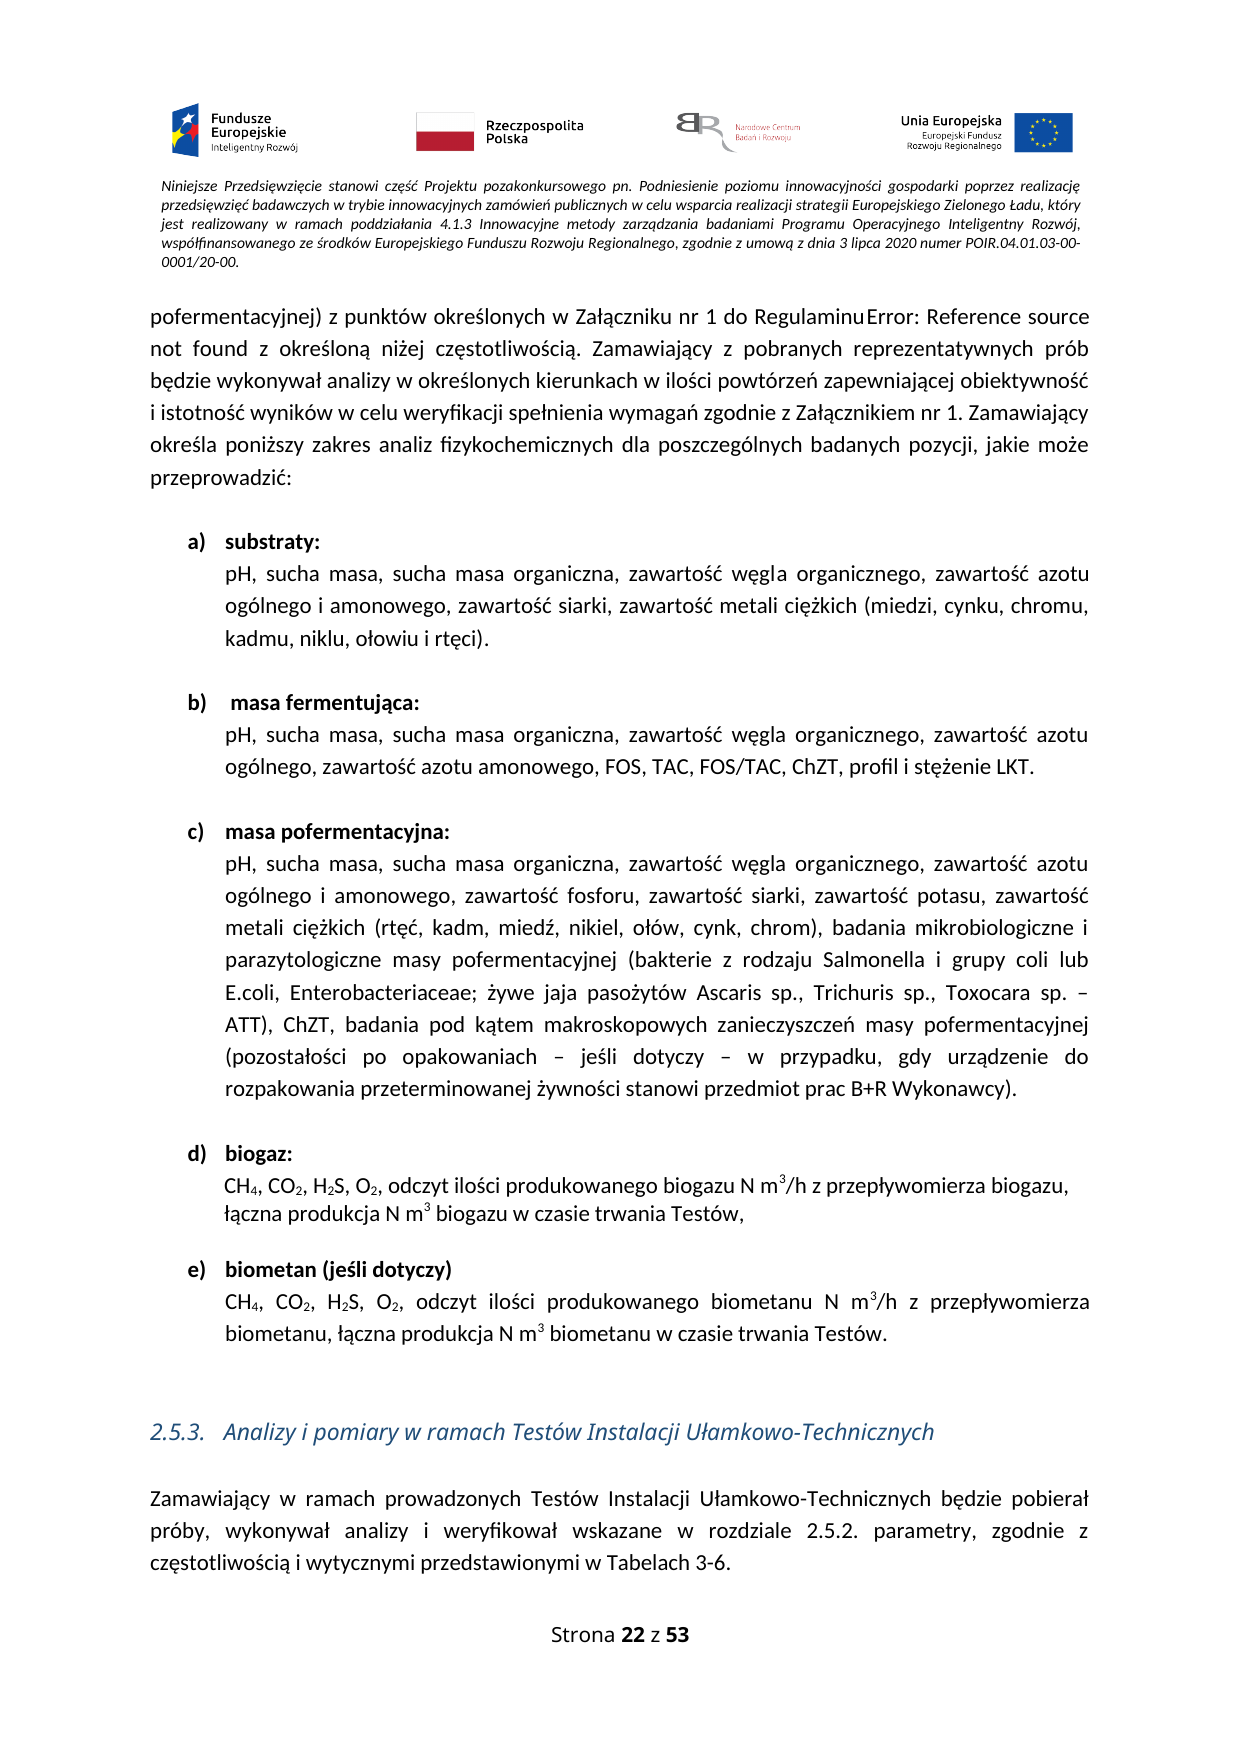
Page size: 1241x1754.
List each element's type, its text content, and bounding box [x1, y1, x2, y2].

list biometan (jeśli dotyczy) [187, 1255, 1090, 1283]
text pH, sucha masa, sucha masa organiczna, zawartość węgla organicznego, zawartość azotu ogólnego, zawartość azotu amonowego, FOS, TAC, FOS/TAC, ChZT, profil i stężenie LKT. [225, 720, 1090, 780]
text CH4, CO2, H2S, O2, odczyt ilości produkowanego biogazu N m3/h z przepływomierza biogazu, łączna produkcja N m3 biogazu w czasie trwania Testów, [224, 1171, 1090, 1227]
text pH, sucha masa, sucha masa organiczna, zawartość węgla organicznego, zawartość azotu ogólnego i amonowego, zawartość fosforu, zawartość siarki, zawartość potasu, zawartość metali ciężkich (rtęć, kadm, miedź, nikiel, ołów, cynk, chrom), badania mikrobiologiczne i parazytologiczne masy pofermentacyjnej (bakterie z rodzaju Salmonella i grupy coli lub E.coli, Enterobacteriaceae; żywe jaja pasożytów Ascaris sp., Trichuris sp., Toxocara sp. – ATT), ChZT, badania pod kątem makroskopowych zanieczyszczeń masy pofermentacyjnej (pozostałości po opakowaniach – jeśli dotyczy – w przypadku, gdy urządzenie do rozpakowania przeterminowanej żywności stanowi przedmiot prac B+R Wykonawcy). [225, 849, 1090, 1102]
picture [172, 103, 1073, 157]
text pH, sucha masa, sucha masa organiczna, zawartość węgla organicznego, zawartość azotu ogólnego i amonowego, zawartość siarki, zawartość metali ciężkich (miedzi, cynku, chromu, kadmu, niklu, ołowiu i rtęci). [225, 559, 1090, 652]
text Zamawiający w ramach prowadzonych Testów Instalacji Ułamkowo-Technicznych będzie pobierał próby, wykonywał analizy i weryfikował wskazane w rozdziale 2.5.2. parametry, zgodnie z częstotliwością i wytycznymi przedstawionymi w Tabelach 3-6. [150, 1484, 1090, 1576]
text CH4, CO2, H2S, O2, odczyt ilości produkowanego biometanu N m3/h z przepływomierza biometanu, łączna produkcja N m3 biometanu w czasie trwania Testów. [225, 1287, 1090, 1347]
list masa pofermentacyjna: [187, 817, 1090, 845]
list Analizy i pomiary w ramach Testów Instalacji Ułamkowo-Technicznych [150, 1416, 1090, 1447]
list biogaz: [187, 1139, 1090, 1167]
list masa fermentująca: [187, 688, 1090, 716]
list substraty: [187, 527, 1090, 555]
